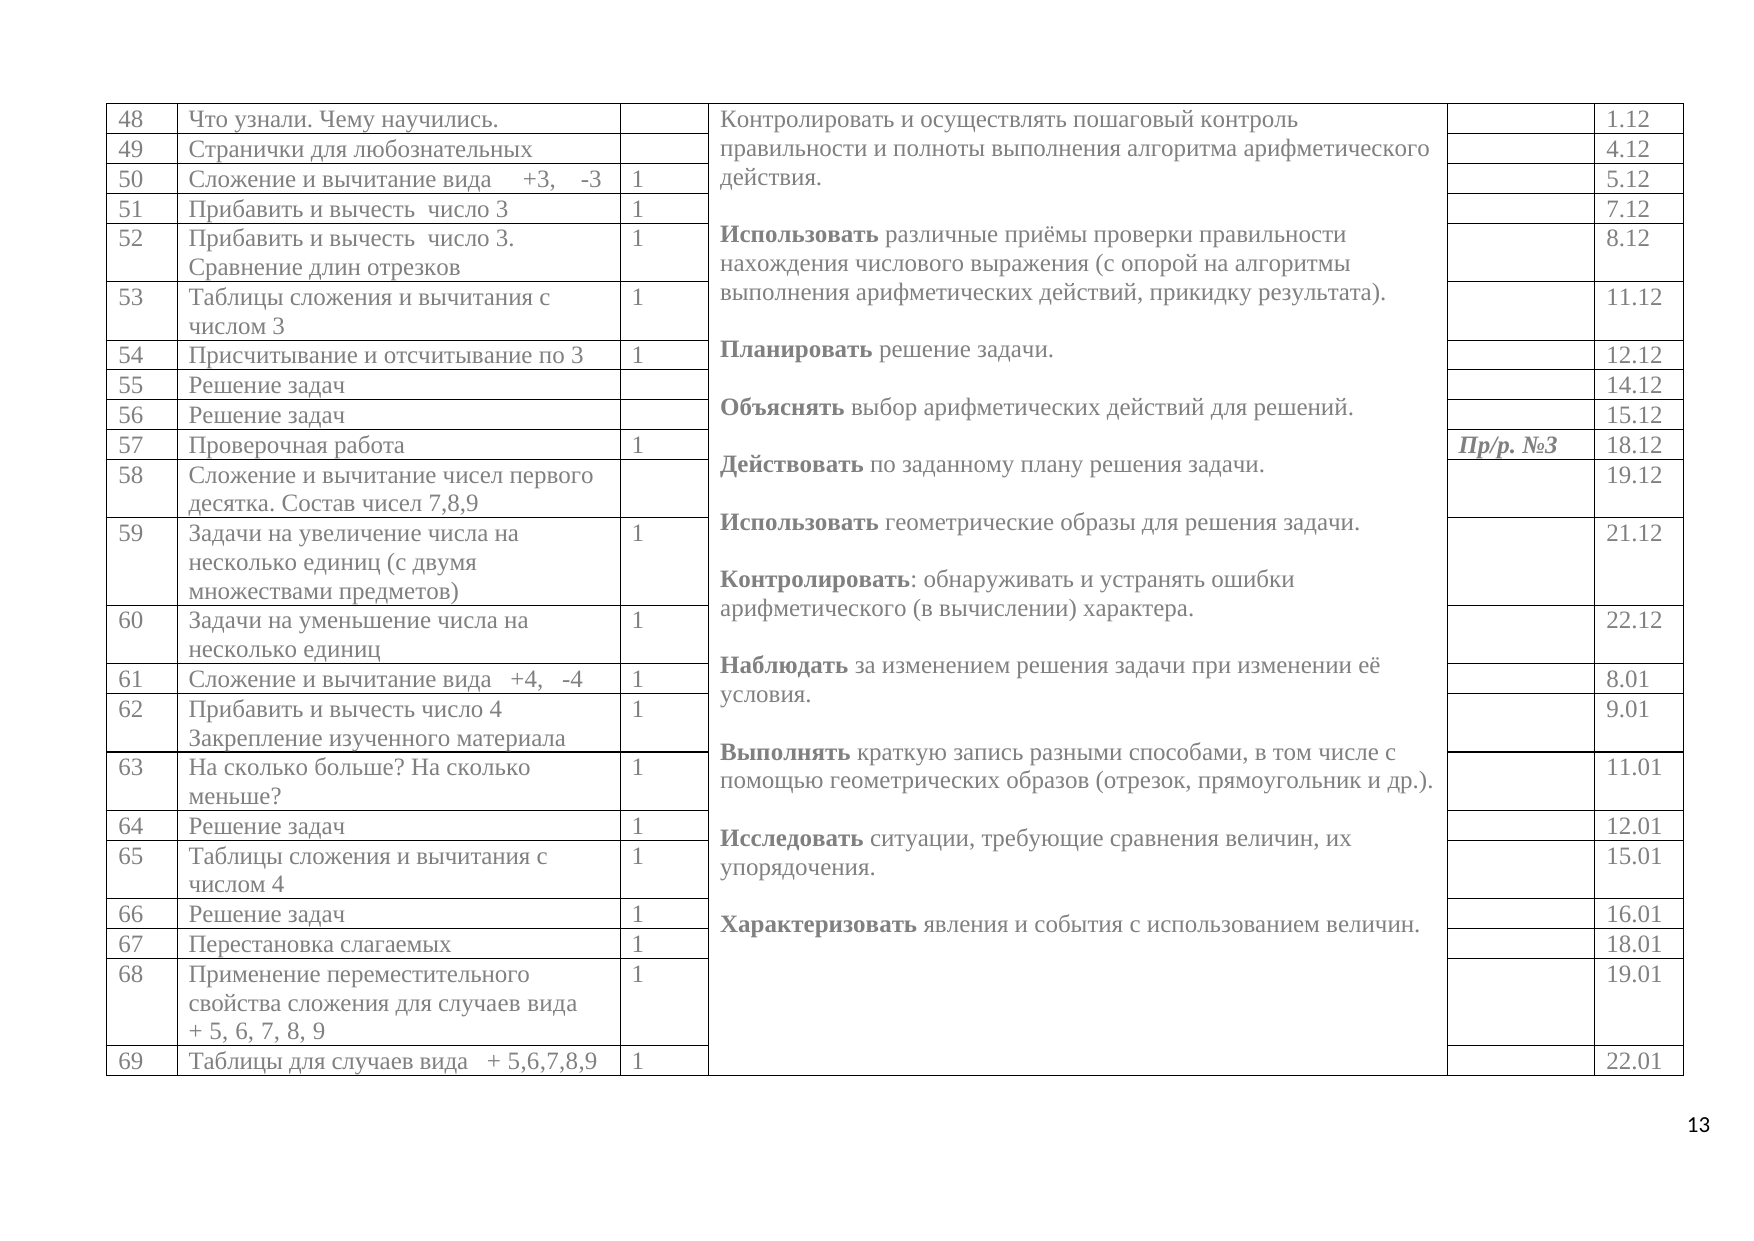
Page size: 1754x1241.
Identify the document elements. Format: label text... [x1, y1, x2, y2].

table_cell 1 [621, 753, 708, 810]
table_cell Решение задач [178, 899, 620, 928]
table_cell 56 [107, 400, 177, 429]
table_cell [1448, 753, 1594, 810]
table_cell [1448, 664, 1594, 693]
table_cell 63 [107, 753, 177, 810]
table_cell 1 [621, 959, 708, 1045]
table_cell 48 [107, 104, 177, 133]
table_cell 1 [621, 899, 708, 928]
table_cell 1 [621, 929, 708, 958]
table_cell 1 [621, 606, 708, 663]
table_cell Задачи на увеличение числа на несколько единиц (с двумя множествами предметов) [178, 518, 620, 604]
table_cell 1 [621, 518, 708, 604]
table_cell 1 [621, 224, 708, 281]
table_cell 49 [107, 134, 177, 163]
table_cell [1448, 929, 1594, 958]
table_cell 4.12 [1595, 134, 1683, 163]
table_cell [1448, 341, 1594, 369]
table_cell 16.01 [1595, 899, 1683, 928]
table_cell Перестановка слагаемых [178, 929, 620, 958]
table_cell 1 [621, 341, 708, 369]
table_cell Присчитывание и отсчитывание по 3 [178, 341, 620, 369]
table_cell 50 [107, 164, 177, 193]
table_cell 1 [621, 841, 708, 898]
table_cell 22.12 [1595, 606, 1683, 663]
table_cell 1 [621, 430, 708, 459]
table_cell 1 [621, 1046, 708, 1075]
table_cell Прибавить и вычесть число 3. Сравнение длин отрезков [178, 224, 620, 281]
table_cell Сложение и вычитание чисел первого десятка. Состав чисел 7,8,9 [178, 460, 620, 517]
table_cell 14.12 [1595, 370, 1683, 399]
table_cell 8.01 [1595, 664, 1683, 693]
table_cell Сложение и вычитание вида +4, -4 [178, 664, 620, 693]
table_cell 18.01 [1595, 929, 1683, 958]
table_cell Решение задач [178, 370, 620, 399]
table_cell [621, 134, 708, 163]
table_cell 1 [621, 194, 708, 222]
table_cell 12.12 [1595, 341, 1683, 369]
table_cell 68 [107, 959, 177, 1045]
table_cell [1448, 460, 1594, 517]
table_cell Таблицы сложения и вычитания с числом 4 [178, 841, 620, 898]
table_cell [621, 104, 708, 133]
table_cell [1448, 841, 1594, 898]
table_cell 54 [107, 341, 177, 369]
table_cell [1448, 164, 1594, 193]
table_cell 9.01 [1595, 694, 1683, 751]
table_cell 22.01 [1595, 1046, 1683, 1075]
table_cell 15.01 [1595, 841, 1683, 898]
table_cell [1448, 694, 1594, 751]
table_cell 1 [621, 694, 708, 751]
table_cell 7.12 [1595, 194, 1683, 222]
table_cell 51 [107, 194, 177, 222]
table_cell 11.12 [1595, 282, 1683, 339]
table_cell Прибавить и вычесть число 4 Закрепление изученного материала [178, 694, 620, 751]
table_cell Применение переместительного свойства сложения для случаев вида + 5, 6, 7, 8, 9 [178, 959, 620, 1045]
table_cell [1448, 282, 1594, 339]
table_cell 58 [107, 460, 177, 517]
table_cell [1448, 811, 1594, 840]
table_cell Что узнали. Чему научились. [178, 104, 620, 133]
table_cell 64 [107, 811, 177, 840]
table_cell 1 [621, 164, 708, 193]
table_cell 67 [107, 929, 177, 958]
table_cell Таблицы для случаев вида + 5,6,7,8,9 [178, 1046, 620, 1075]
table_cell 11.01 [1595, 753, 1683, 810]
table_cell 1.12 [1595, 104, 1683, 133]
table_cell 1 [621, 811, 708, 840]
table_cell [1448, 1046, 1594, 1075]
table_cell 57 [107, 430, 177, 459]
table_cell [1448, 518, 1594, 604]
table_cell [1448, 959, 1594, 1045]
table_cell 1 [621, 664, 708, 693]
table_cell [1448, 224, 1594, 281]
table_cell 62 [107, 694, 177, 751]
table_cell 52 [107, 224, 177, 281]
table_cell Проверочная работа [178, 430, 620, 459]
table_cell 19.12 [1595, 460, 1683, 517]
table_cell [621, 460, 708, 517]
table_cell 61 [107, 664, 177, 693]
table_cell [1448, 104, 1594, 133]
table_cell 60 [107, 606, 177, 663]
table_cell [1448, 194, 1594, 222]
table_cell [1448, 400, 1594, 429]
table_cell Сложение и вычитание вида +3, -3 [178, 164, 620, 193]
table_cell 69 [107, 1046, 177, 1075]
table_cell 66 [107, 899, 177, 928]
table_cell 21.12 [1595, 518, 1683, 604]
table_cell [1448, 134, 1594, 163]
table_cell 55 [107, 370, 177, 399]
table_cell 18.12 [1595, 430, 1683, 459]
table_cell Прибавить и вычесть число 3 [178, 194, 620, 222]
table_cell [621, 400, 708, 429]
table_cell [1448, 899, 1594, 928]
table_cell На сколько больше? На сколько меньше? [178, 753, 620, 810]
table_cell 5.12 [1595, 164, 1683, 193]
table_cell Таблицы сложения и вычитания с числом 3 [178, 282, 620, 339]
table_cell Пр/р. №3 [1448, 430, 1594, 459]
table_cell Решение задач [178, 811, 620, 840]
table_cell Решение задач [178, 400, 620, 429]
table_cell 19.01 [1595, 959, 1683, 1045]
table_cell 12.01 [1595, 811, 1683, 840]
table_cell 15.12 [1595, 400, 1683, 429]
table_cell Задачи на уменьшение числа на несколько единиц [178, 606, 620, 663]
table_cell 65 [107, 841, 177, 898]
table_cell 53 [107, 282, 177, 339]
table_cell 59 [107, 518, 177, 604]
table_cell [1448, 370, 1594, 399]
table_cell 1 [621, 282, 708, 339]
table_cell 8.12 [1595, 224, 1683, 281]
table_cell [621, 370, 708, 399]
table_cell [1448, 606, 1594, 663]
table_cell Странички для любознательных [178, 134, 620, 163]
